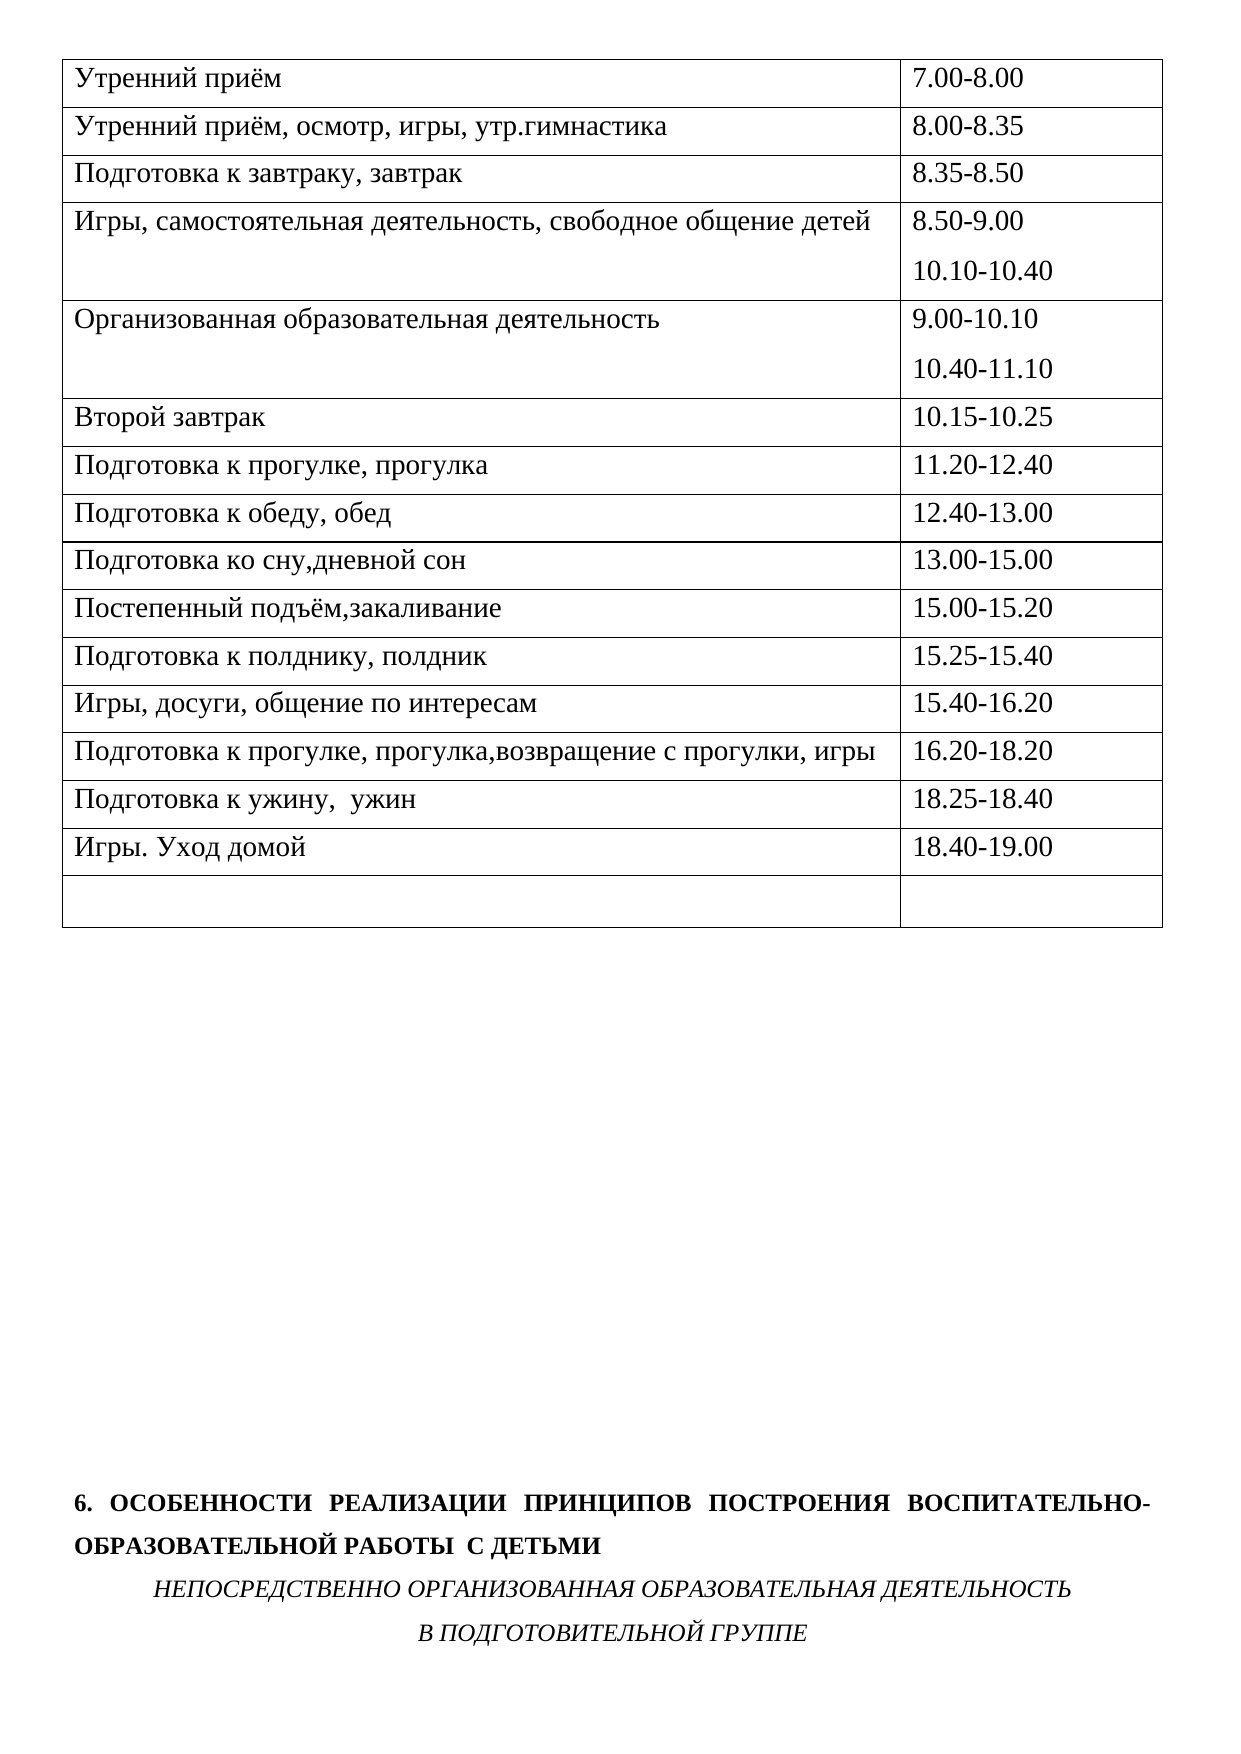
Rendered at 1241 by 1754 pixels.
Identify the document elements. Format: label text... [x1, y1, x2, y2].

table_cell Подготовка к полднику, полдник [63, 638, 900, 684]
table_cell Подготовка к прогулке, прогулка [63, 447, 900, 494]
table_cell Подготовка ко сну,дневной сон [63, 543, 900, 589]
table_cell Подготовка к завтраку, завтрак [63, 156, 900, 202]
text НЕПОСРЕДСТВЕННО ОРГАНИЗОВАННАЯ ОБРАЗОВАТЕЛЬНАЯ ДЕЯТЕЛЬНОСТЬ [74, 1574, 1152, 1603]
table_cell Игры, самостоятельная деятельность, свободное общение детей [63, 203, 900, 300]
table_header Утренний приём [63, 60, 900, 107]
table_cell 8.35-8.50 [901, 156, 1162, 202]
text 6. ОСОБЕННОСТИ РЕАЛИЗАЦИИ ПРИНЦИПОВ ПОСТРОЕНИЯ ВОСПИТАТЕЛЬНО-ОБРАЗОВАТЕЛЬНОЙ РАБОТЫ С ДЕТЬМИ [74, 1488, 1152, 1560]
table_cell Подготовка к ужину, ужин [63, 781, 900, 828]
table_cell Организованная образовательная деятельность [63, 301, 900, 398]
table_cell 15.40-16.20 [901, 686, 1162, 732]
table_cell Подготовка к прогулке, прогулка,возвращение с прогулки, игры [63, 733, 900, 780]
table_cell Игры, досуги, общение по интересам [63, 686, 900, 732]
table_cell Подготовка к обеду, обед [63, 495, 900, 541]
table_cell 15.00-15.20 [901, 590, 1162, 637]
table_cell Второй завтрак [63, 399, 900, 446]
table_cell 16.20-18.20 [901, 733, 1162, 780]
table_cell [63, 876, 900, 927]
table_cell Игры. Уход домой [63, 829, 900, 875]
table_cell 9.00-10.10 10.40-11.10 [901, 301, 1162, 398]
table_cell 8.50-9.00 10.10-10.40 [901, 203, 1162, 300]
table_cell Утренний приём, осмотр, игры, утр.гимнастика [63, 108, 900, 154]
table_cell 13.00-15.00 [901, 543, 1162, 589]
table_cell 18.40-19.00 [901, 829, 1162, 875]
table_cell [901, 876, 1162, 927]
table_cell 10.15-10.25 [901, 399, 1162, 446]
table_header 7.00-8.00 [901, 60, 1162, 107]
table_cell 8.00-8.35 [901, 108, 1162, 154]
table_cell 15.25-15.40 [901, 638, 1162, 684]
table_cell Постепенный подъём,закаливание [63, 590, 900, 637]
table_cell 18.25-18.40 [901, 781, 1162, 828]
table_cell 11.20-12.40 [901, 447, 1162, 494]
table_cell 12.40-13.00 [901, 495, 1162, 541]
text В ПОДГОТОВИТЕЛЬНОЙ ГРУППЕ [74, 1618, 1152, 1646]
